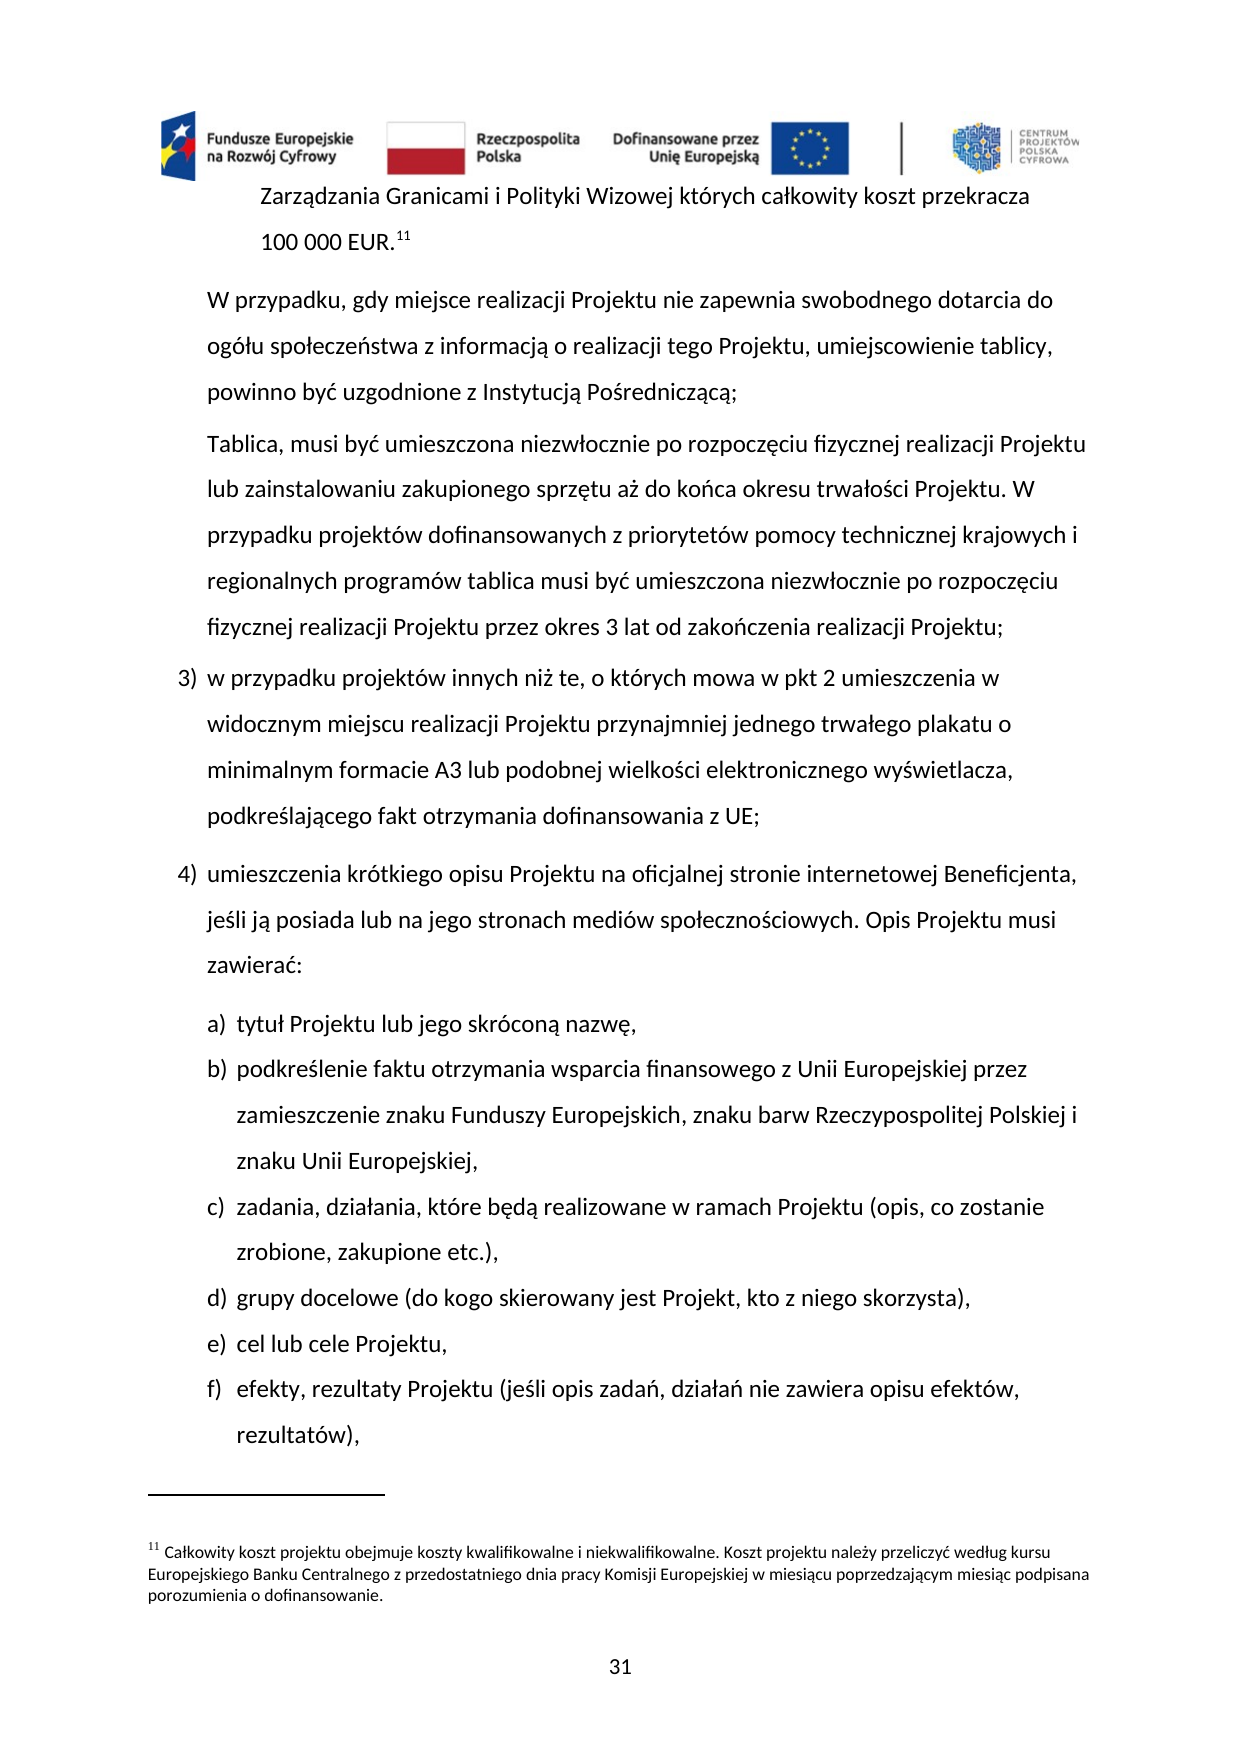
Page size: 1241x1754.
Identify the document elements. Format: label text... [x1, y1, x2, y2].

list zadania, działania, które będą realizowane w ramach Projektu (opis, co zostanie zrobione, zakupione etc.), [207, 1191, 1092, 1267]
list tytuł Projektu lub jego skróconą nazwę, [207, 1008, 1092, 1038]
list efekty, rezultaty Projektu (jeśli opis zadań, działań nie zawiera opisu efektów, rezultatów), [207, 1373, 1092, 1450]
list w przypadku projektów innych niż te, o których mowa w pkt 2 umieszczenia w widocznym miejscu realizacji Projektu przynajmniej jednego trwałego plakatu o minimalnym formacie A3 lub podobnej wielkości elektronicznego wyświetlacza, podkreślającego fakt otrzymania dofinansowania z UE; [177, 663, 1092, 830]
list podkreślenie faktu otrzymania wsparcia finansowego z Unii Europejskiej przez zamieszczenie znaku Funduszy Europejskich, znaku barw Rzeczypospolitej Polskiej i znaku Unii Europejskiej, [207, 1053, 1092, 1175]
list Tablica, musi być umieszczona niezwłocznie po rozpoczęciu fizycznej realizacji Projektu lub zainstalowaniu zakupionego sprzętu aż do końca okresu trwałości Projektu. W przypadku projektów dofinansowanych z priorytetów pomocy technicznej krajowych i regionalnych programów tablica musi być umieszczona niezwłocznie po rozpoczęciu fizycznej realizacji Projektu przez okres 3 lat od zakończenia realizacji Projektu; [207, 428, 1092, 641]
list cel lub cele Projektu, [207, 1328, 1092, 1358]
list W przypadku, gdy miejsce realizacji Projektu nie zapewnia swobodnego dotarcia do ogółu społeczeństwa z informacją o realizacji tego Projektu, umiejscowienie tablicy, powinno być uzgodnione z Instytucją Pośredniczącą; [207, 284, 1092, 406]
list grupy docelowe (do kogo skierowany jest Projekt, kto z niego skorzysta), [207, 1282, 1092, 1313]
list umieszczenia krótkiego opisu Projektu na oficjalnej stronie internetowej Beneficjenta, jeśli ją posiada lub na jego stronach mediów społecznościowych. Opis Projektu musi zawierać: [177, 858, 1092, 980]
picture [161, 111, 1080, 181]
